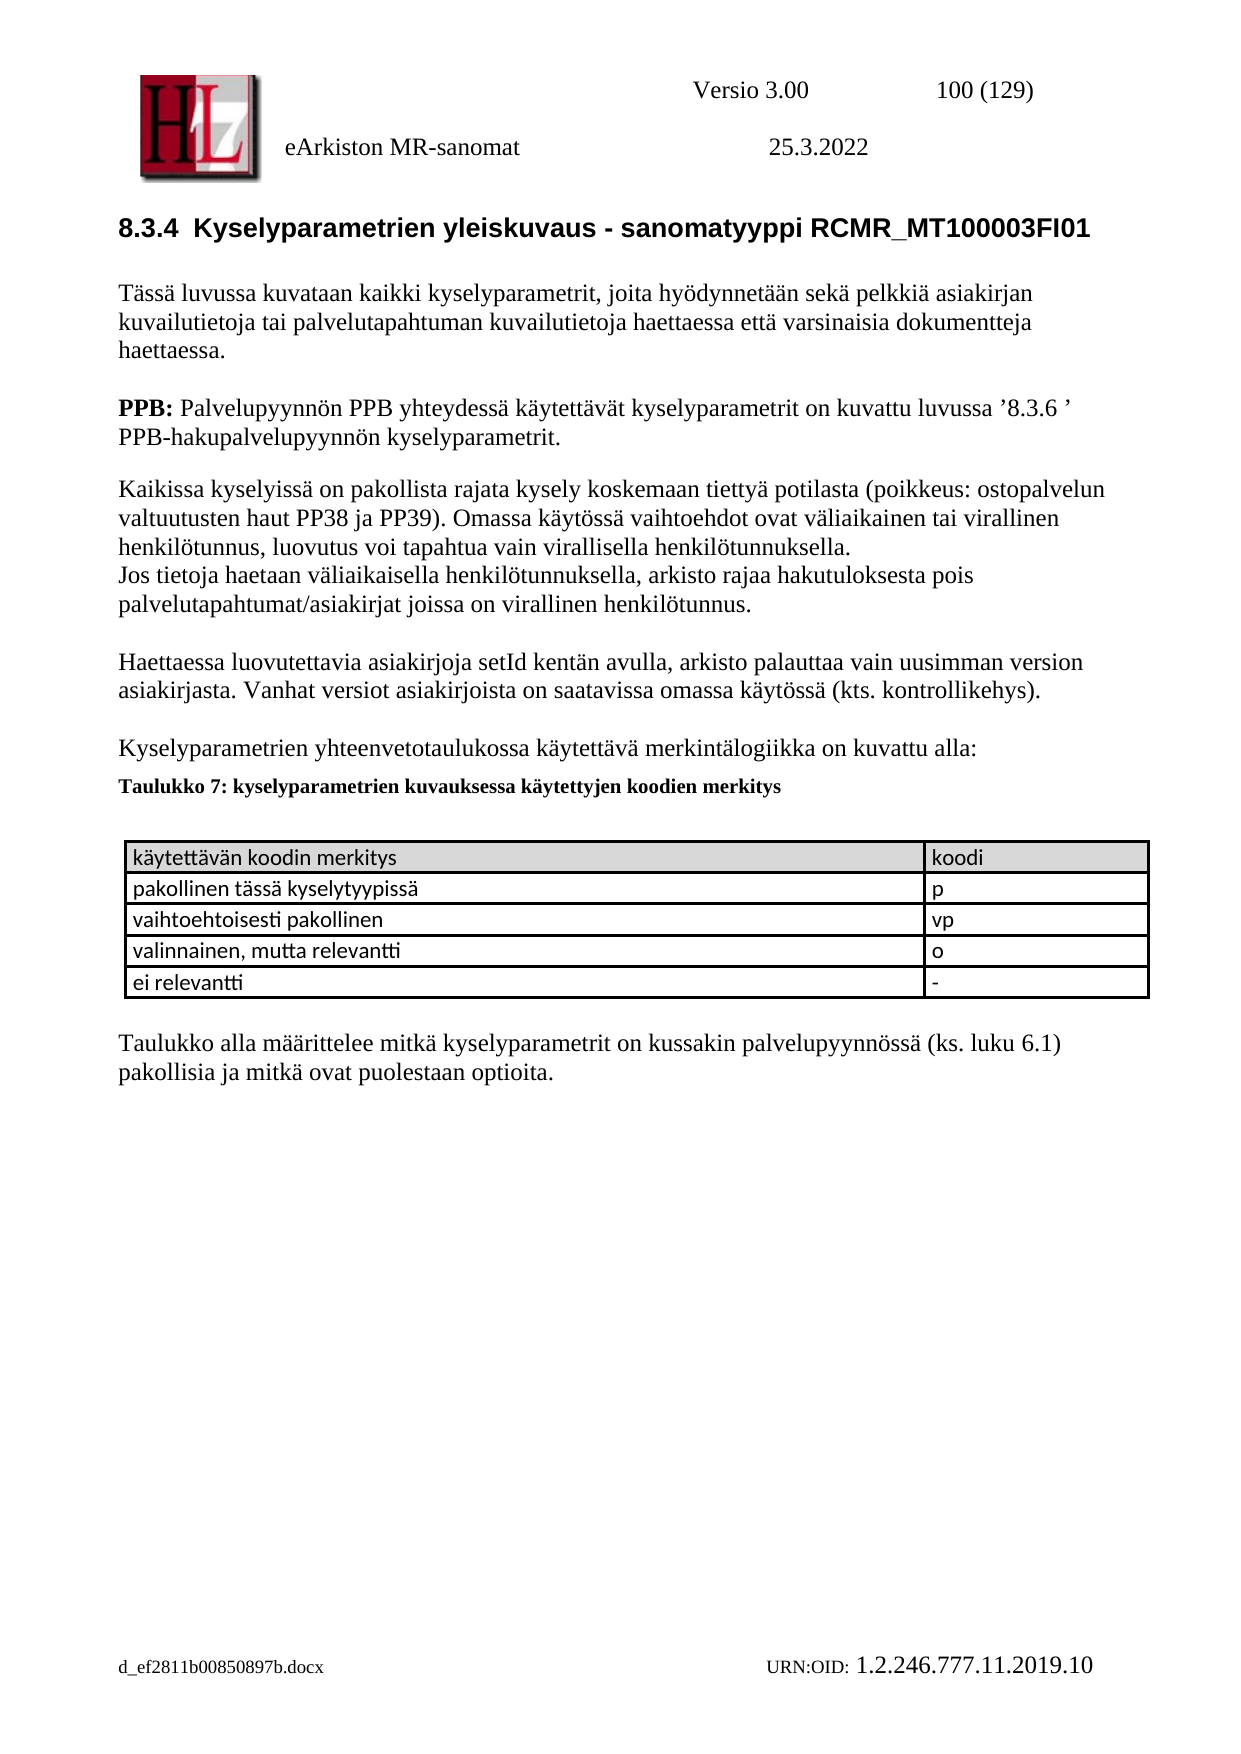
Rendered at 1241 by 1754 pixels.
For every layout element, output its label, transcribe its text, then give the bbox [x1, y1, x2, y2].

text Tässä luvussa kuvataan kaikki kyselyparametrit, joita hyödynnetään sekä pelkkiä asiakirjan kuvailutietoja tai palvelutapahtuman kuvailutietoja haettaessa että varsinaisia dokumentteja haettaessa. [118, 278, 1122, 364]
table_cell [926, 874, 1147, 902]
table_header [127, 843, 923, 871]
text PPB: Palvelupyynnön PPB yhteydessä käytettävät kyselyparametrit on kuvattu luvussa ’8.3.6 ’ PPB-hakupalvelupyynnön kyselyparametrit. [118, 393, 1122, 450]
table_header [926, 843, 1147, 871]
text Kaikissa kyselyissä on pakollista rajata kysely koskemaan tiettyä potilasta (poikkeus: ostopalvelun valtuutusten haut PP38 ja PP39). Omassa käytössä vaihtoehdot ovat väliaikainen tai virallinen henkilötunnus, luovutus voi tapahtua vain virallisella henkilötunnuksella. [118, 474, 1122, 561]
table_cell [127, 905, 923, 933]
text Kyselyparametrien yhteenvetotaulukossa käytettävä merkintälogiikka on kuvattu alla: [118, 733, 1122, 762]
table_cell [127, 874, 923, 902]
text Haettaessa luovutettavia asiakirjoja setId kentän avulla, arkisto palauttaa vain uusimman version asiakirjasta. Vanhat versiot asiakirjoista on saatavissa omassa käytössä (kts. kontrollikehys). [118, 647, 1122, 704]
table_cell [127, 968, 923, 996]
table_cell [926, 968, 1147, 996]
text Jos tietoja haetaan väliaikaisella henkilötunnuksella, arkisto rajaa hakutuloksesta pois palvelutapahtumat/asiakirjat joissa on virallinen henkilötunnus. [118, 561, 1122, 618]
subtitle Kyselyparametrien yleiskuvaus - sanomatyyppi RCMR_MT100003FI01 [118, 212, 1122, 243]
picture [140, 75, 263, 183]
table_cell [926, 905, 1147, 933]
text Taulukko alla määrittelee mitkä kyselyparametrit on kussakin palvelupyynnössä (ks. luku 6.1) pakollisia ja mitkä ovat puolestaan optioita. [118, 1028, 1122, 1085]
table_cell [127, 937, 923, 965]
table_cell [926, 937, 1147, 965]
